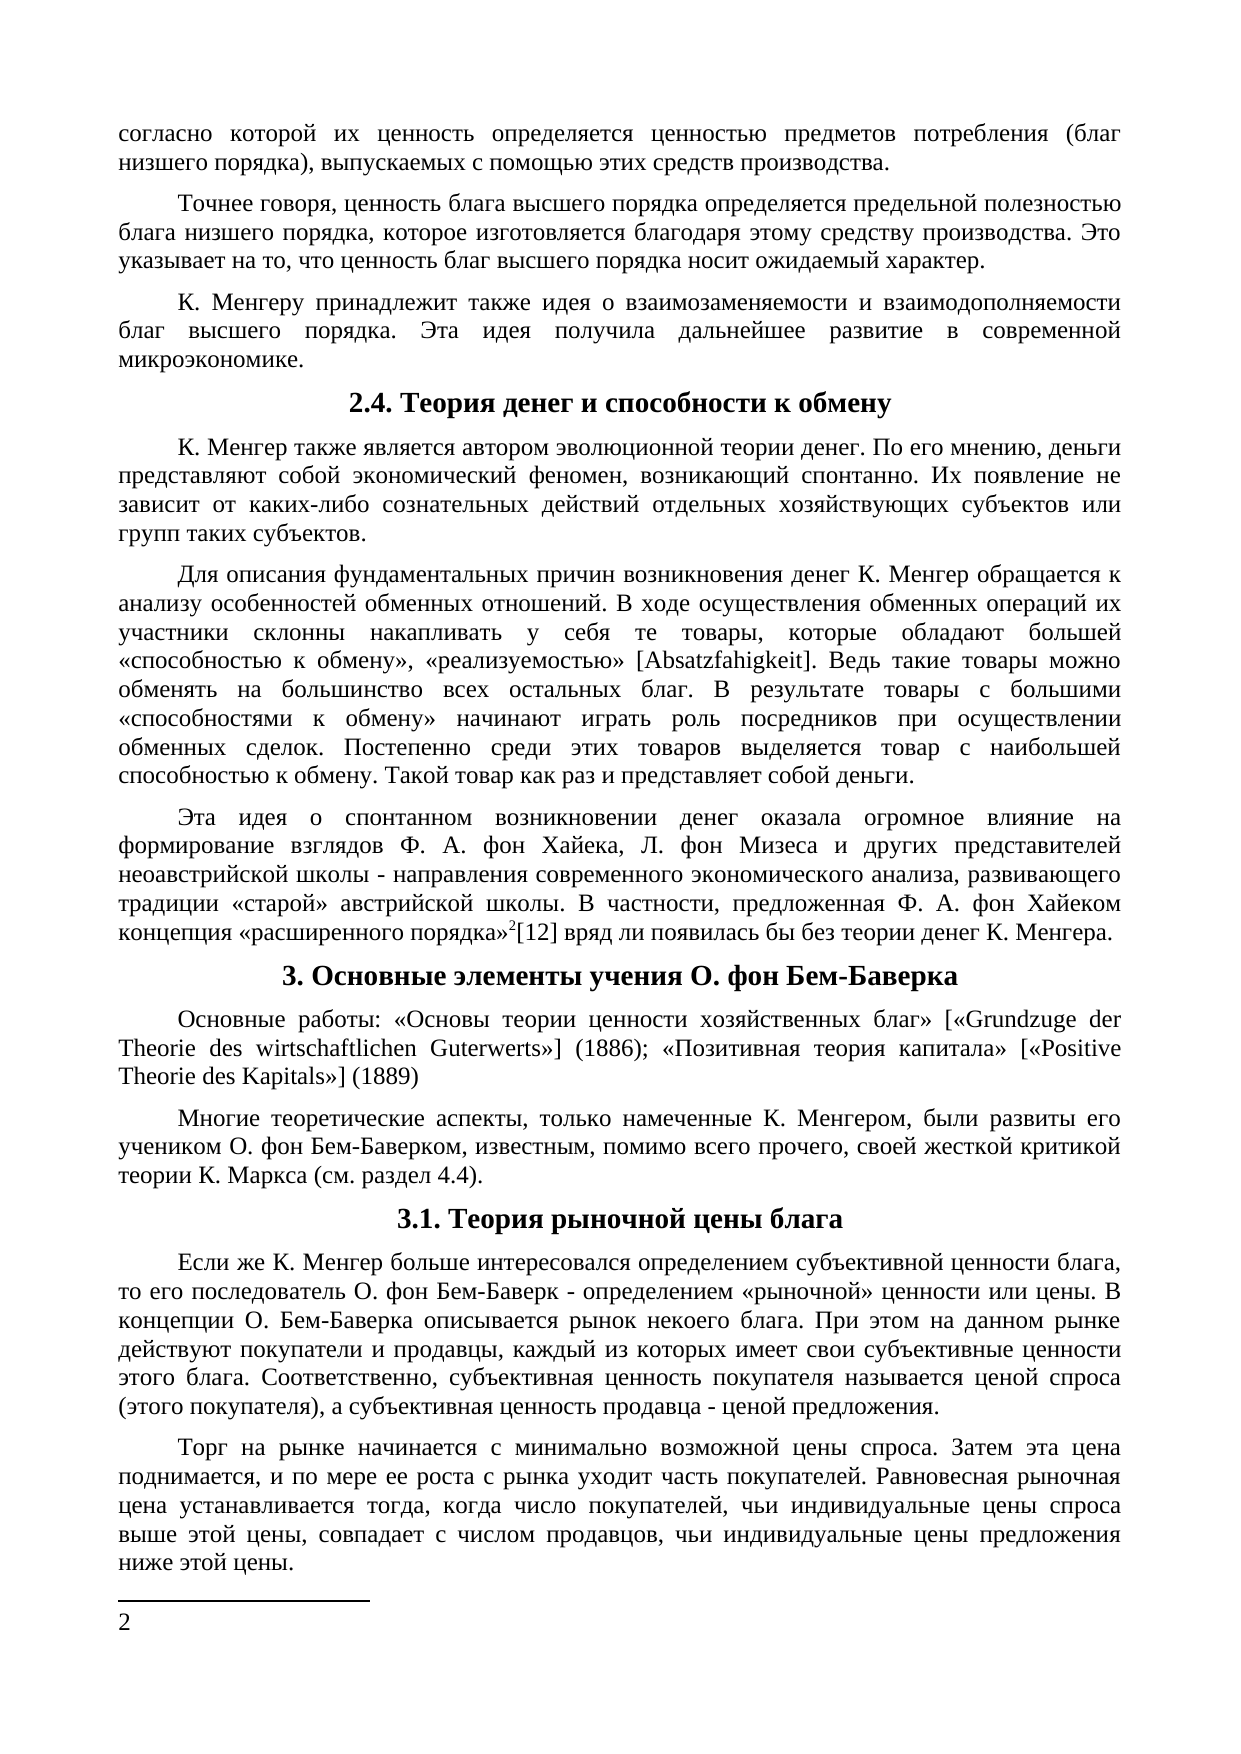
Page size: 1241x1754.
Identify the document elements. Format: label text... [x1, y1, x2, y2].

text Если же К. Менгер больше интересовался определением субъективной ценности блага, то его последователь О. фон Бем-Баверк - определением «рыночной» ценности или цены. В концепции О. Бем-Баверка описывается рынок некоего блага. При этом на данном рынке действуют покупатели и продавцы, каждый из которых имеет свои субъективные ценности этого блага. Соответственно, субъективная ценность покупателя называется ценой спроса (этого покупателя), а субъективная ценность продавца - ценой предложения. [118, 1247, 1122, 1420]
text К. Менгер также является автором эволюционной теории денег. По его мнению, деньги представляют собой экономический феномен, возникающий спонтанно. Их появление не зависит от каких-либо сознательных действий отдельных хозяйствующих субъектов или групп таких субъектов. [118, 432, 1122, 547]
text Основные работы: «Основы теории ценности хозяйственных благ» [«Grundzuge der Theorie des wirtschaftlichen Guterwerts»] (1886); «Позитивная теория капитала» [«Positive Theorie des Kapitals»] (1889) [118, 1004, 1122, 1090]
text Для описания фундаментальных причин возникновения денег К. Менгер обращается к анализу особенностей обменных отношений. В ходе осуществления обменных операций их участники склонны накапливать у себя те товары, которые обладают большей «способностью к обмену», «реализуемостью» [Absatzfahigkeit]. Ведь такие товары можно обменять на большинство всех остальных благ. В результате товары с большими «способностями к обмену» начинают играть роль посредников при осуществлении обменных сделок. Постепенно среди этих товаров выделяется товар с наибольшей способностью к обмену. Такой товар как раз и представляет собой деньги. [118, 559, 1122, 789]
text 2.4. Теория денег и способности к обмену [118, 386, 1122, 419]
text К. Менгеру принадлежит также идея о взаимозаменяемости и взаимодополняемости благ высшего порядка. Эта идея получила дальнейшее развитие в современной микроэкономике. [118, 287, 1122, 373]
text Точнее говоря, ценность блага высшего порядка определяется предельной полезностью блага низшего порядка, которое изготовляется благодаря этому средству производства. Это указывает на то, что ценность благ высшего порядка носит ожидаемый характер. [118, 188, 1122, 274]
text Эта идея о спонтанном возникновении денег оказала огромное влияние на формирование взглядов Ф. А. фон Хайека, Л. фон Мизеса и других представителей неоавстрийской школы - направления современного экономического анализа, развивающего традиции «старой» австрийской школы. В частности, предложенная Ф. А. фон Хайеком концепция «расширенного порядка»[12] вряд ли появилась бы без теории денег К. Менгера. [118, 802, 1122, 945]
text 3. Основные элементы учения О. фон Бем-Баверка [118, 958, 1122, 991]
text Многие теоретические аспекты, только намеченные К. Менгером, были развиты его учеником О. фон Бем-Баверком, известным, помимо всего прочего, своей жесткой критикой теории К. Маркса (см. раздел 4.4). [118, 1103, 1122, 1189]
text Торг на рынке начинается с минимально возможной цены спроса. Затем эта цена поднимается, и по мере ее роста с рынка уходит часть покупателей. Равновесная рыночная цена устанавливается тогда, когда число покупателей, чьи индивидуальные цены спроса выше этой цены, совпадает с числом продавцов, чьи индивидуальные цены предложения ниже этой цены. [118, 1432, 1122, 1576]
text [118, 118, 1122, 176]
text 3.1. Теория рыночной цены блага [118, 1201, 1122, 1235]
